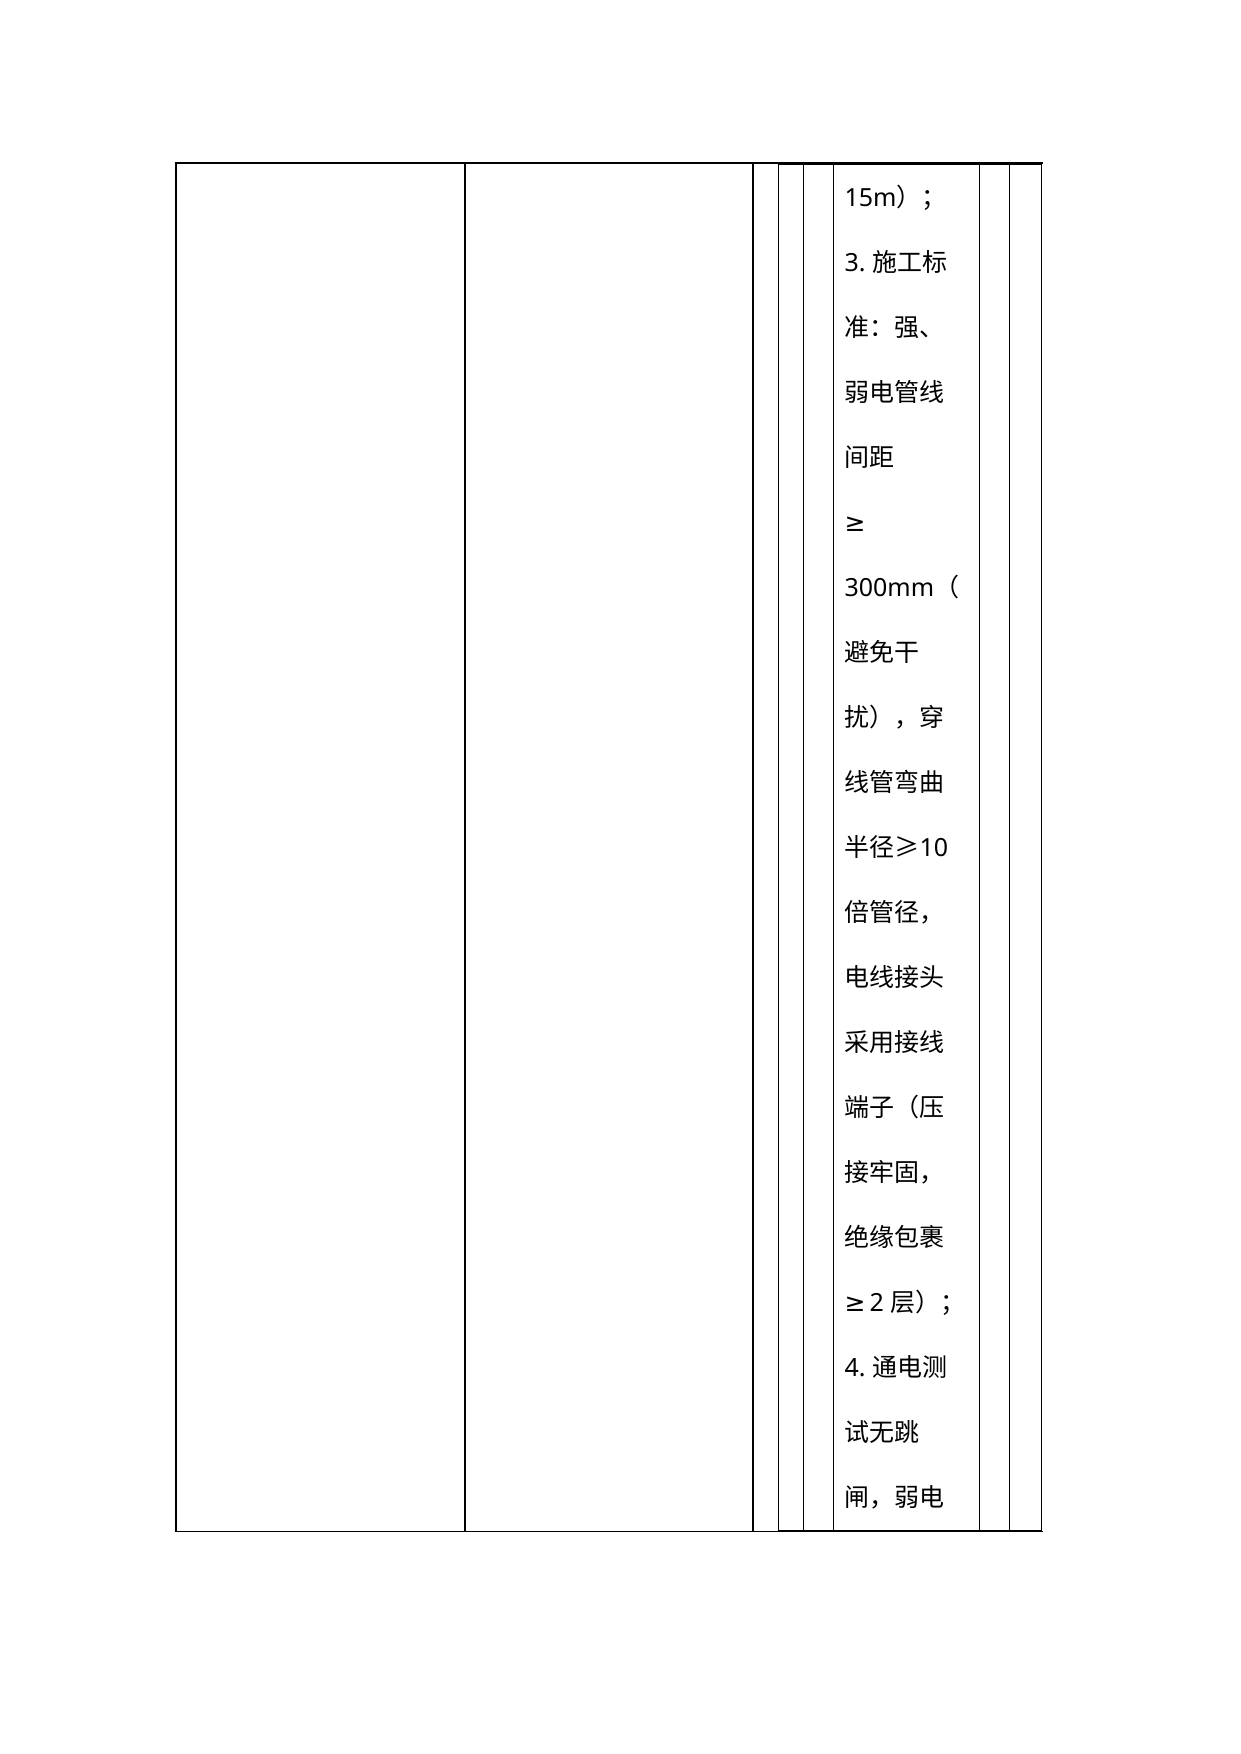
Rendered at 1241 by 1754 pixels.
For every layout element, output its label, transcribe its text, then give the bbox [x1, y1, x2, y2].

table_cell [804, 165, 833, 1530]
table_cell 1 [177, 164, 464, 1531]
table_cell [834, 165, 979, 1530]
table_cell [1010, 165, 1041, 1530]
table_cell [779, 165, 803, 1530]
table_cell [980, 165, 1009, 1530]
table_cell ★ [466, 164, 752, 1531]
table_cell [754, 164, 778, 1531]
